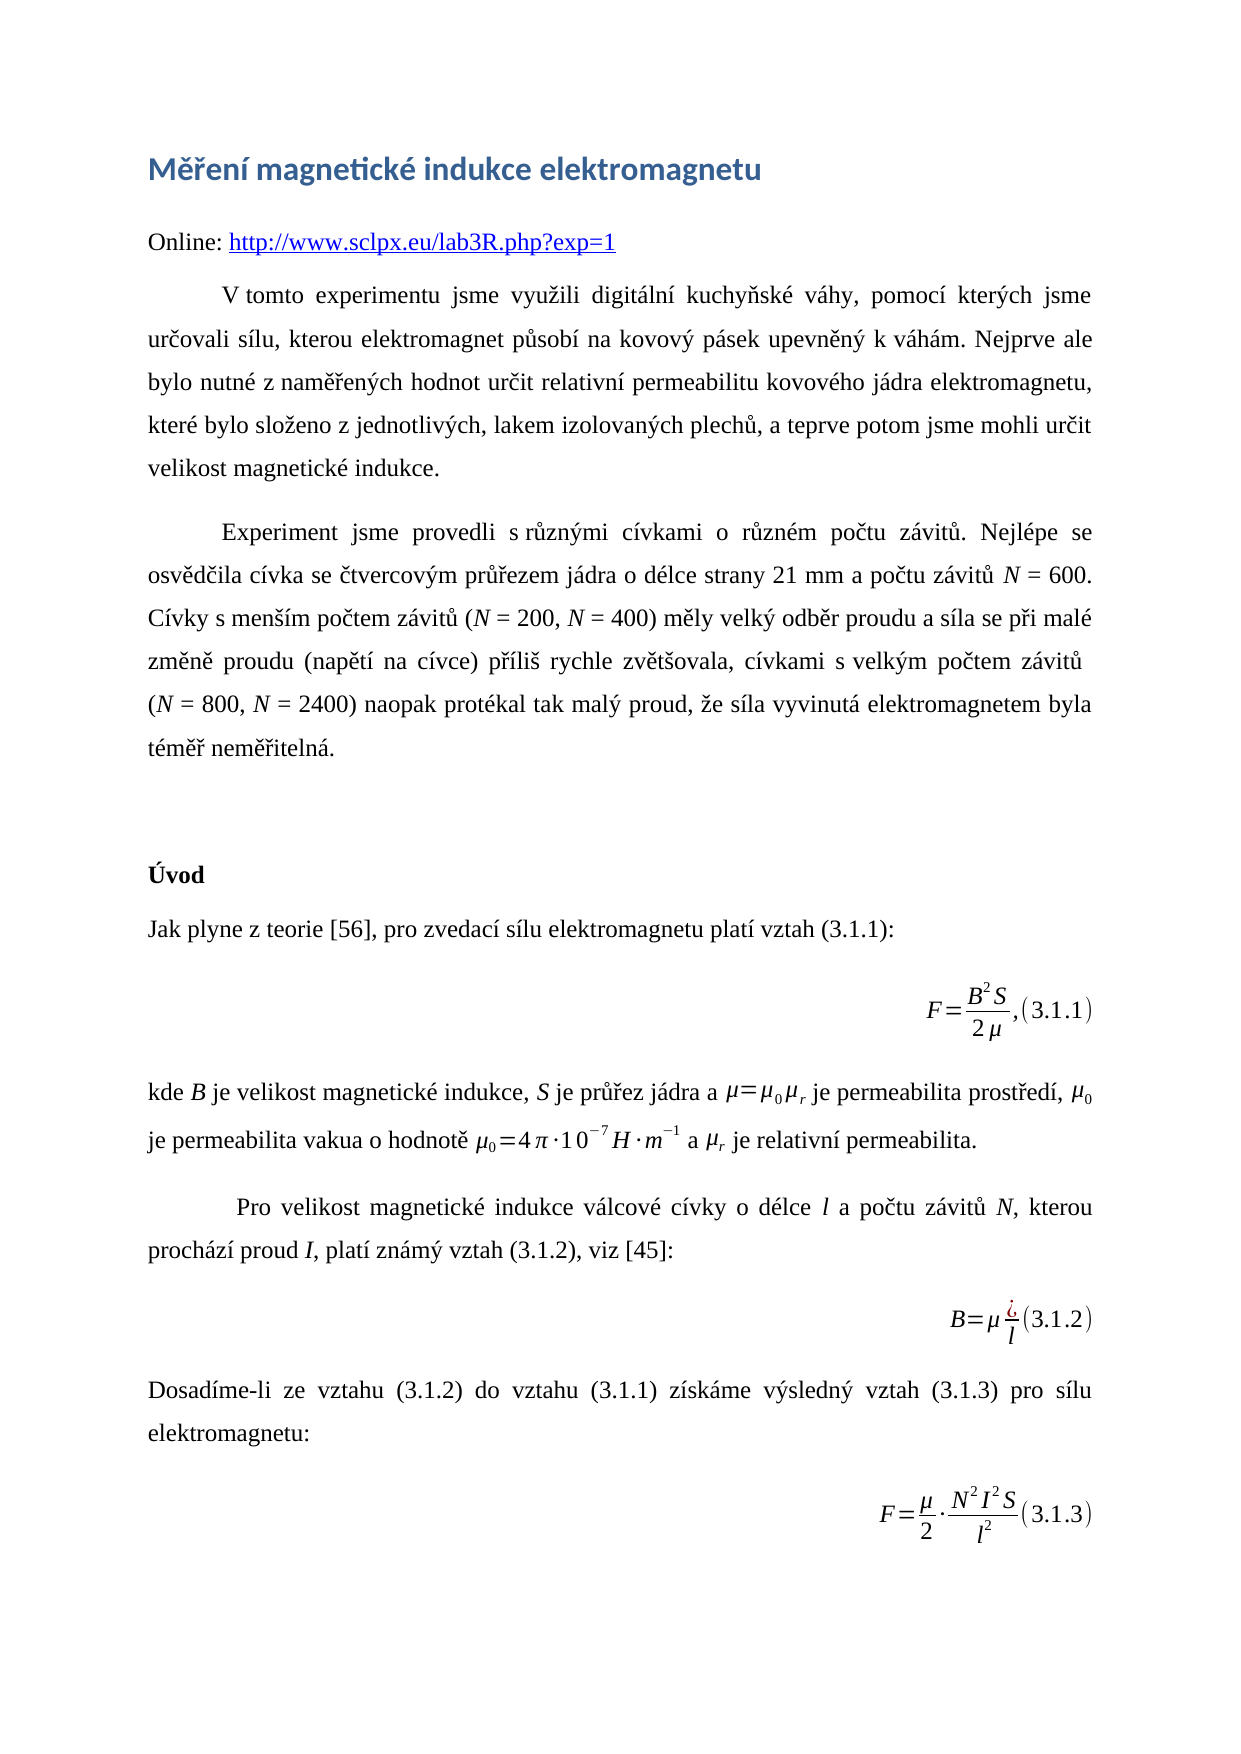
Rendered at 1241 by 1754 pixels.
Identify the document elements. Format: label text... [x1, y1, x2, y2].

text Měření magnetické indukce elektromagnetu [148, 148, 1093, 188]
text Úvod [148, 861, 1093, 889]
text kde B je velikost magnetické indukce, S je průřez jádra a je permeabilita prostředí, je permeabilita vakua o hodnotě a je relativní permeabilita. [148, 1076, 1093, 1157]
text V tomto experimentu jsme využili digitální kuchyňské váhy, pomocí kterých jsme určovali sílu, kterou elektromagnet působí na kovový pásek upevněný k váhám. Nejprve ale bylo nutné z naměřených hodnot určit relativní permeabilitu kovového jádra elektromagnetu, které bylo složeno z jednotlivých, lakem izolovaných plechů, a teprve potom jsme mohli určit velikost magnetické indukce. [148, 281, 1093, 482]
text Pro velikost magnetické indukce válcové cívky o délce l a počtu závitů N, kterou prochází proud I, platí známý vztah (3.1.2), viz [45]: [148, 1192, 1093, 1264]
text Dosadíme-li ze vztahu (3.1.2) do vztahu (3.1.1) získáme výsledný vztah (3.1.3) pro sílu elektromagnetu: [148, 1375, 1093, 1447]
text Online: http://www.sclpx.eu/lab3R.php?exp=1 [148, 194, 1093, 255]
text Experiment jsme provedli s různými cívkami o různém počtu závitů. Nejlépe se osvědčila cívka se čtvercovým průřezem jádra o délce strany 21 mm a počtu závitů N = 600. Cívky s menším počtem závitů (N = 200, N = 400) měly velký odběr proudu a síla se při malé změně proudu (napětí na cívce) příliš rychle zvětšovala, cívkami s velkým počtem závitů (N = 800, N = 2400) naopak protékal tak malý proud, že síla vyvinutá elektromagnetem byla téměř neměřitelná. [148, 517, 1093, 761]
text Jak plyne z teorie [56], pro zvedací sílu elektromagnetu platí vztah (3.1.1): [148, 914, 1093, 943]
